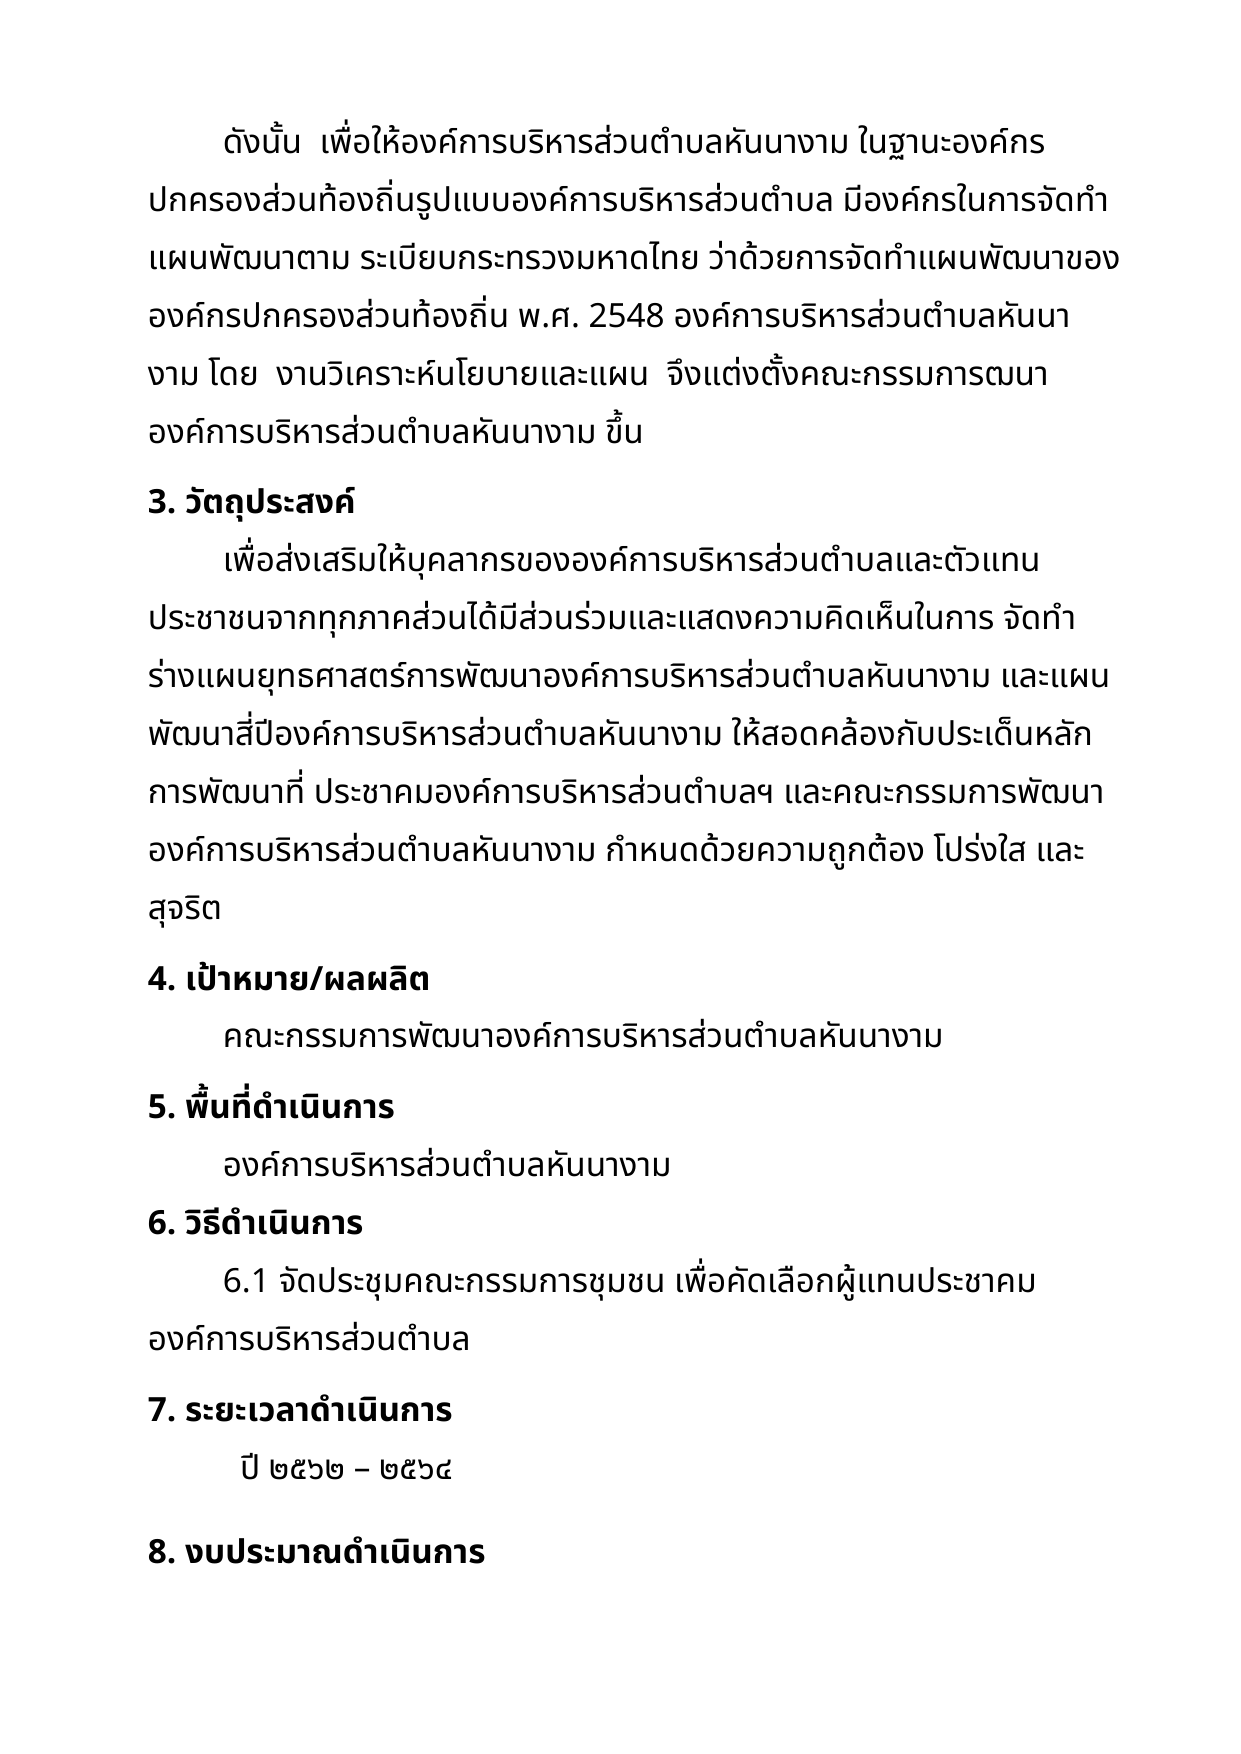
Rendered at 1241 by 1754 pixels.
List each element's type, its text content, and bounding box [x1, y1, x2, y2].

text 5. พื้นที่ดําเนินการ [148, 1083, 1122, 1133]
text ดังนั้น เพื่อให้องค์การบริหารส่วนตําบลหันนางาม ในฐานะองค์กรปกครองส่วนท้องถิ่นรูปแบบองค์การบริหารส่วนตำบล มีองค์กรในการจัดทําแผนพัฒนาตาม ระเบียบกระทรวงมหาดไทย ว่าด้วยการจัดทําแผนพัฒนาขององค์กรปกครองส่วนท้องถิ่น พ.ศ. 2548 องค์การบริหารส่วนตําบลหันนางาม โดย งานวิเคราะห์นโยบายและแผน จึงแต่งตั้งคณะกรรมการฒนาองค์การบริหารส่วนตําบลหันนางาม ขึ้น [148, 118, 1122, 458]
text องค์การบริหารส่วนตําบลหันนางาม [148, 1141, 1122, 1191]
text 8. งบประมาณดําเนินการ [148, 1528, 1122, 1578]
text 3. วัตถุประสงค์ [148, 478, 1122, 529]
text 6.1 จัดประชุมคณะกรรมการชุมชน เพื่อคัดเลือกผู้แทนประชาคมองค์การบริหารส่วนตำบล [148, 1257, 1122, 1366]
text 4. เป้าหมาย/ผลผลิต [148, 954, 1122, 1005]
text ปี ๒๕๖๒ – ๒๕๖๔ [148, 1444, 1122, 1494]
text 6. วิธีดําเนินการ [148, 1199, 1122, 1249]
text เพื่อส่งเสริมให้บุคลากรขององค์การบริหารส่วนตำบลและตัวแทนประชาชนจากทุกภาคส่วนได้มีส่วนร่วมและแสดงความคิดเห็นในการ จัดทําร่างแผนยุทธศาสตร์การพัฒนาองค์การบริหารส่วนตําบลหันนางาม และแผนพัฒนาสี่ปีองค์การบริหารส่วนตําบลหันนางาม ให้สอดคล้องกับประเด็นหลักการพัฒนาที่ ประชาคมองค์การบริหารส่วนตำบลฯ และคณะกรรมการพัฒนาองค์การบริหารส่วนตําบลหันนางาม กําหนดด้วยความถูกต้อง โปร่งใส และสุจริต [148, 536, 1122, 934]
text 7. ระยะเวลาดําเนินการ [148, 1386, 1122, 1436]
text คณะกรรมการพัฒนาองค์การบริหารส่วนตําบลหันนางาม [148, 1012, 1122, 1063]
